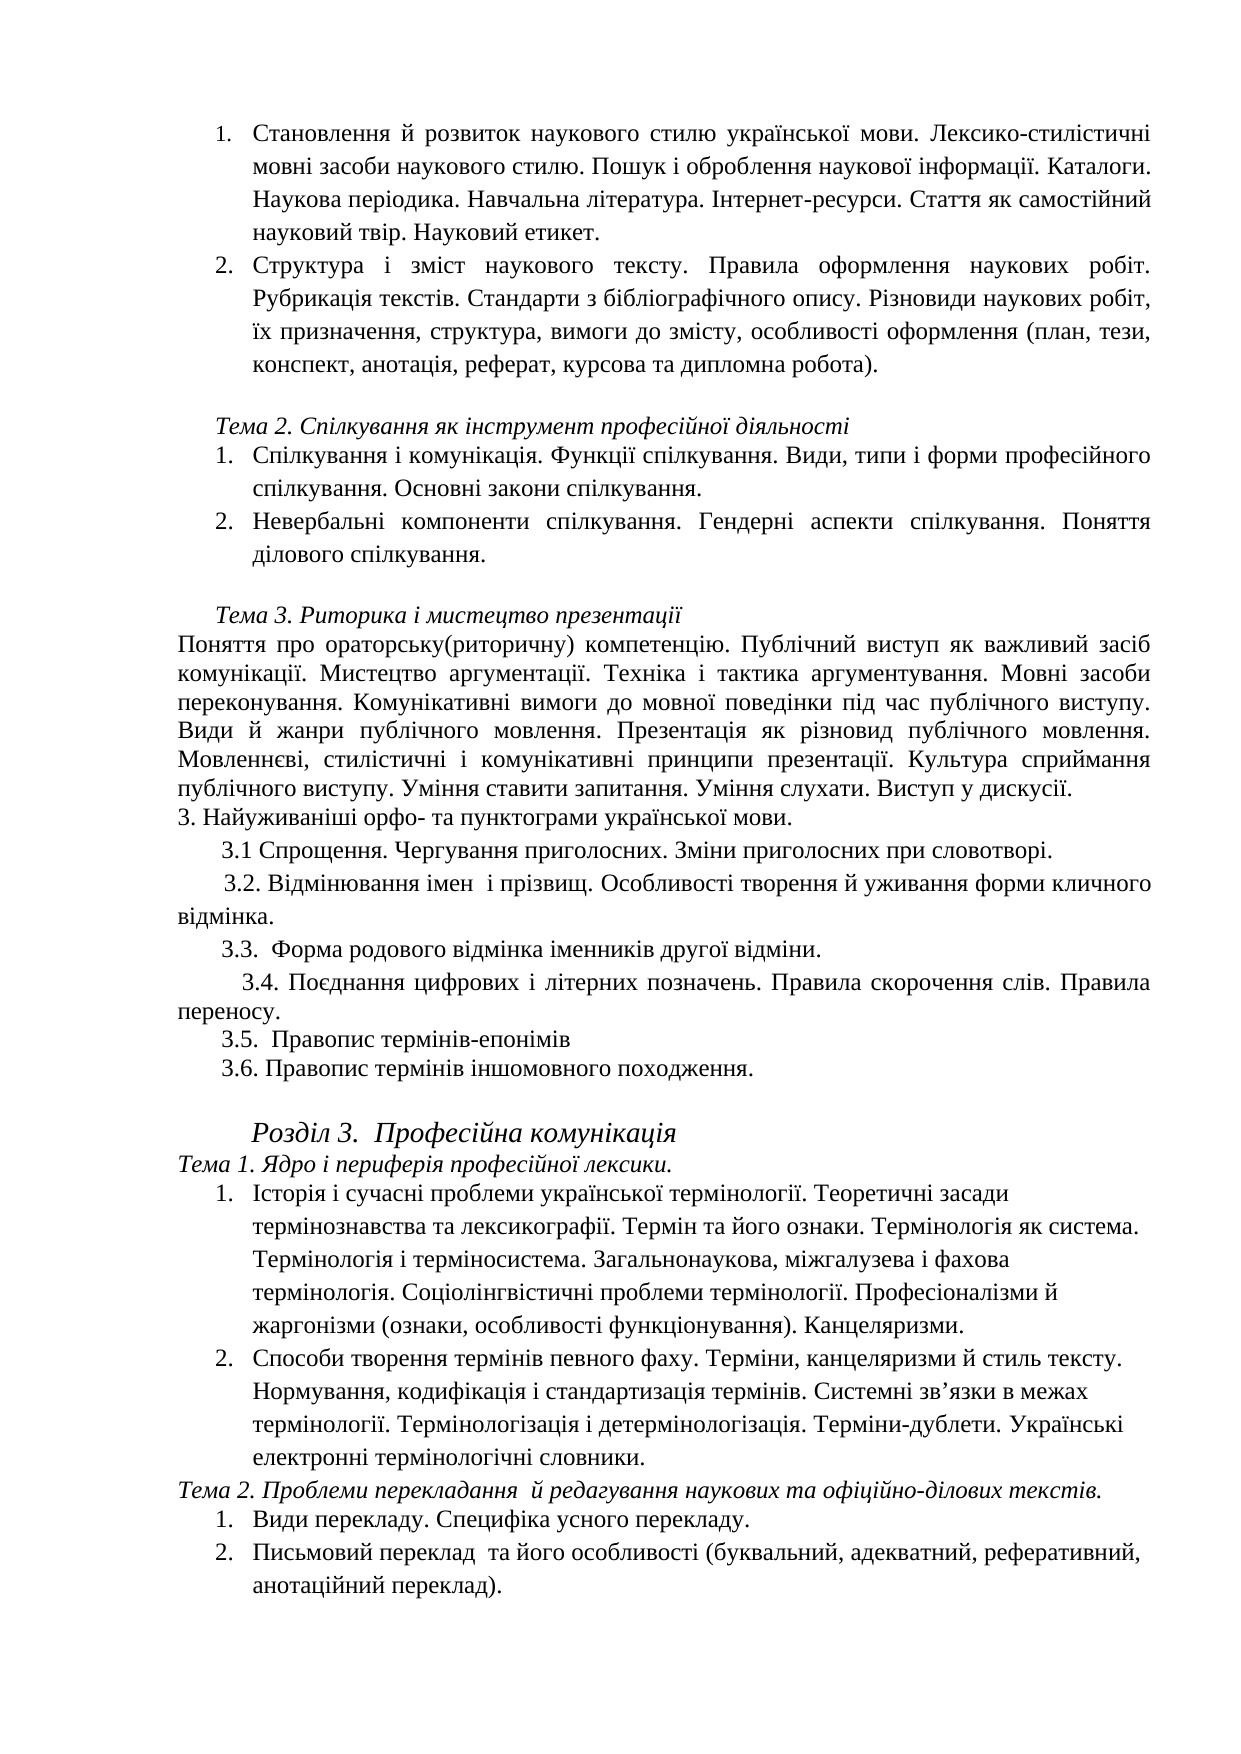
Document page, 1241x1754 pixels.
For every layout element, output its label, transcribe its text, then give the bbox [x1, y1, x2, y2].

list Способи творення термінів певного фаху. Терміни, канцеляризми й стиль тексту. Нормування, кодифікація і стандартизація термінів. Системні зв’язки в межах термінології. Термінологізація і детермінологізація. Терміни-дублети. Українські електронні термінологічні словники. [215, 1343, 1152, 1471]
list Історія і сучасні проблеми української термінології. Теоретичні засади термінознавства та лексикографії. Термін та його ознаки. Термінологія як система. Термінологія і терміносистема. Загальнонаукова, міжгалузева і фахова термінологія. Соціолінгвістичні проблеми термінології. Професіоналізми й жаргонізми (ознаки, особливості функціонування). Канцеляризми. [215, 1178, 1152, 1339]
text Поняття про ораторську(риторичну) компетенцію. Публічний виступ як важливий засіб комунікації. Мистецтво аргументації. Техніка і тактика аргументування. Мовні засоби переконування. Комунікативні вимоги до мовної поведінки під час публічного виступу. Види й жанри публічного мовлення. Презентація як різновид публічного мовлення. Мовленнєві, стилістичні і комунікативні принципи презентації. Культура сприймання публічного виступу. Уміння ставити запитання. Уміння слухати. Виступ у дискусії. [177, 629, 1152, 802]
text 3.5. Правопис термінів-епонімів [177, 1024, 1152, 1053]
text 3.1 Спрощення. Чергування приголосних. Зміни приголосних при словотворі. [177, 835, 1152, 864]
text 3.2. Відмінювання імен і прізвищ. Особливості творення й уживання форми кличного відмінка. [177, 868, 1152, 930]
text Тема 3. Риторика і мистецтво презентації [177, 601, 1152, 629]
text 3. Найуживаніші орфо- та пунктограми української мови. [177, 802, 1152, 831]
list Становлення й розвиток наукового стилю української мови. Лексико-стилістичні мовні засоби наукового стилю. Пошук і оброблення наукової інформації. Каталоги. Наукова періодика. Навчальна література. Інтернет-ресурси. Стаття як самостійний науковий твір. Науковий етикет. [215, 118, 1152, 246]
text Тема 1. Ядро і периферія професійної лексики. [177, 1149, 1152, 1178]
text 3.6. Правопис термінів іншомовного походження. [177, 1053, 1152, 1082]
list Невербальні компоненти спілкування. Гендерні аспекти спілкування. Поняття ділового спілкування. [215, 506, 1152, 568]
list Структура і зміст наукового тексту. Правила оформлення наукових робіт. Рубрикація текстів. Стандарти з бібліографічного опису. Різновиди наукових робіт, їх призначення, структура, вимоги до змісту, особливості оформлення (план, тези, конспект, анотація, реферат, курсова та дипломна робота). [215, 250, 1152, 378]
list Види перекладу. Специфіка усного перекладу. [215, 1504, 1152, 1532]
list Письмовий переклад та його особливості (буквальний, адекватний, реферативний, анотаційний переклад). [215, 1537, 1152, 1598]
text Тема 2. Спілкування як інструмент професійної діяльності [177, 411, 1152, 440]
text 3.4. Поєднання цифрових і літерних позначень. Правила скорочення слів. Правила переносу. [177, 967, 1152, 1024]
text 3.3. Форма родового відмінка іменників другої відміни. [177, 934, 1152, 963]
text Тема 2. Проблеми перекладання й редагування наукових та офіційно-ділових текстів. [177, 1475, 1152, 1504]
list Спілкування і комунікація. Функції спілкування. Види, типи і форми професійного спілкування. Основні закони спілкування. [215, 440, 1152, 502]
text Розділ 3. Професійна комунікація [251, 1116, 1152, 1149]
